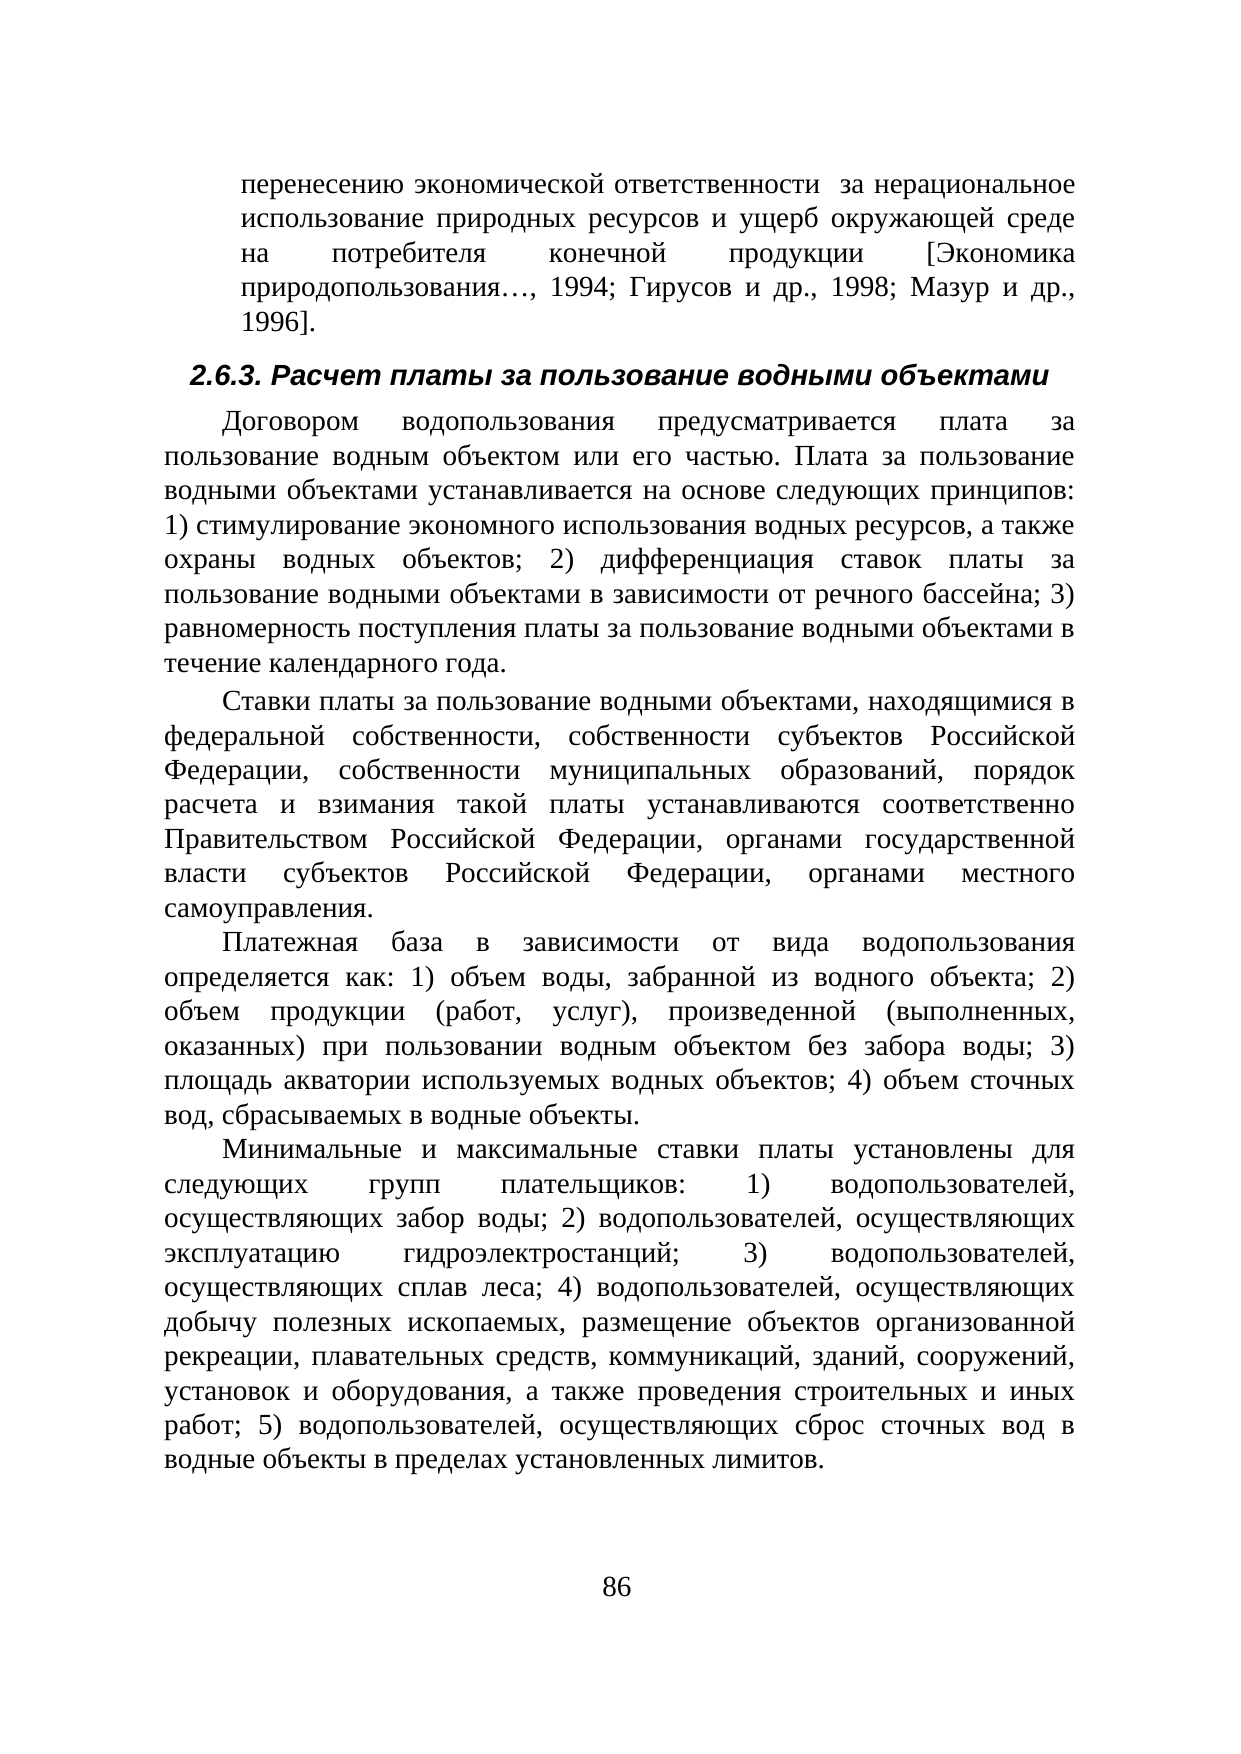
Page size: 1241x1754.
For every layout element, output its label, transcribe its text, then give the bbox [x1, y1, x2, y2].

text Договором водопользования предусматривается плата за пользование водным объектом или его частью. Плата за пользование водными объектами устанавливается на основе следующих принципов: 1) стимулирование экономного использования водных ресурсов, а также охраны водных объектов; 2) дифференциация ставок платы за пользование водными объектами в зависимости от речного бассейна; 3) равномерность поступления платы за пользование водными объектами в течение календарного года. [164, 403, 1076, 678]
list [241, 166, 1076, 337]
text Платежная база в зависимости от вида водопользования определяется как: 1) объем воды, забранной из водного объекта; 2) объем продукции (работ, услуг), произведенной (выполненных, оказанных) при пользовании водным объектом без забора воды; 3) площадь акватории используемых водных объектов; 4) объем сточных вод, сбрасываемых в водные объекты. [164, 924, 1076, 1130]
subtitle 2.6.3. Расчет платы за пользование водными объектами [166, 358, 1074, 392]
text Минимальные и максимальные ставки платы установлены для следующих групп плательщиков: 1) водопользователей, осуществляющих забор воды; 2) водопользователей, осуществляющих эксплуатацию гидроэлектростанций; 3) водопользователей, осуществляющих сплав леса; 4) водопользователей, осуществляющих добычу полезных ископаемых, размещение объектов организованной рекреации, плавательных средств, коммуникаций, зданий, сооружений, установок и оборудования, а также проведения строительных и иных работ; 5) водопользователей, осуществляющих сброс сточных вод в водные объекты в пределах установленных лимитов. [164, 1131, 1076, 1475]
text Ставки платы за пользование водными объектами, находящимися в федеральной собственности, собственности субъектов Российской Федерации, собственности муниципальных образований, порядок расчета и взимания такой платы устанавливаются соответственно Правительством Российской Федерации, органами государственной власти субъектов Российской Федерации, органами местного самоуправления. [164, 683, 1076, 923]
